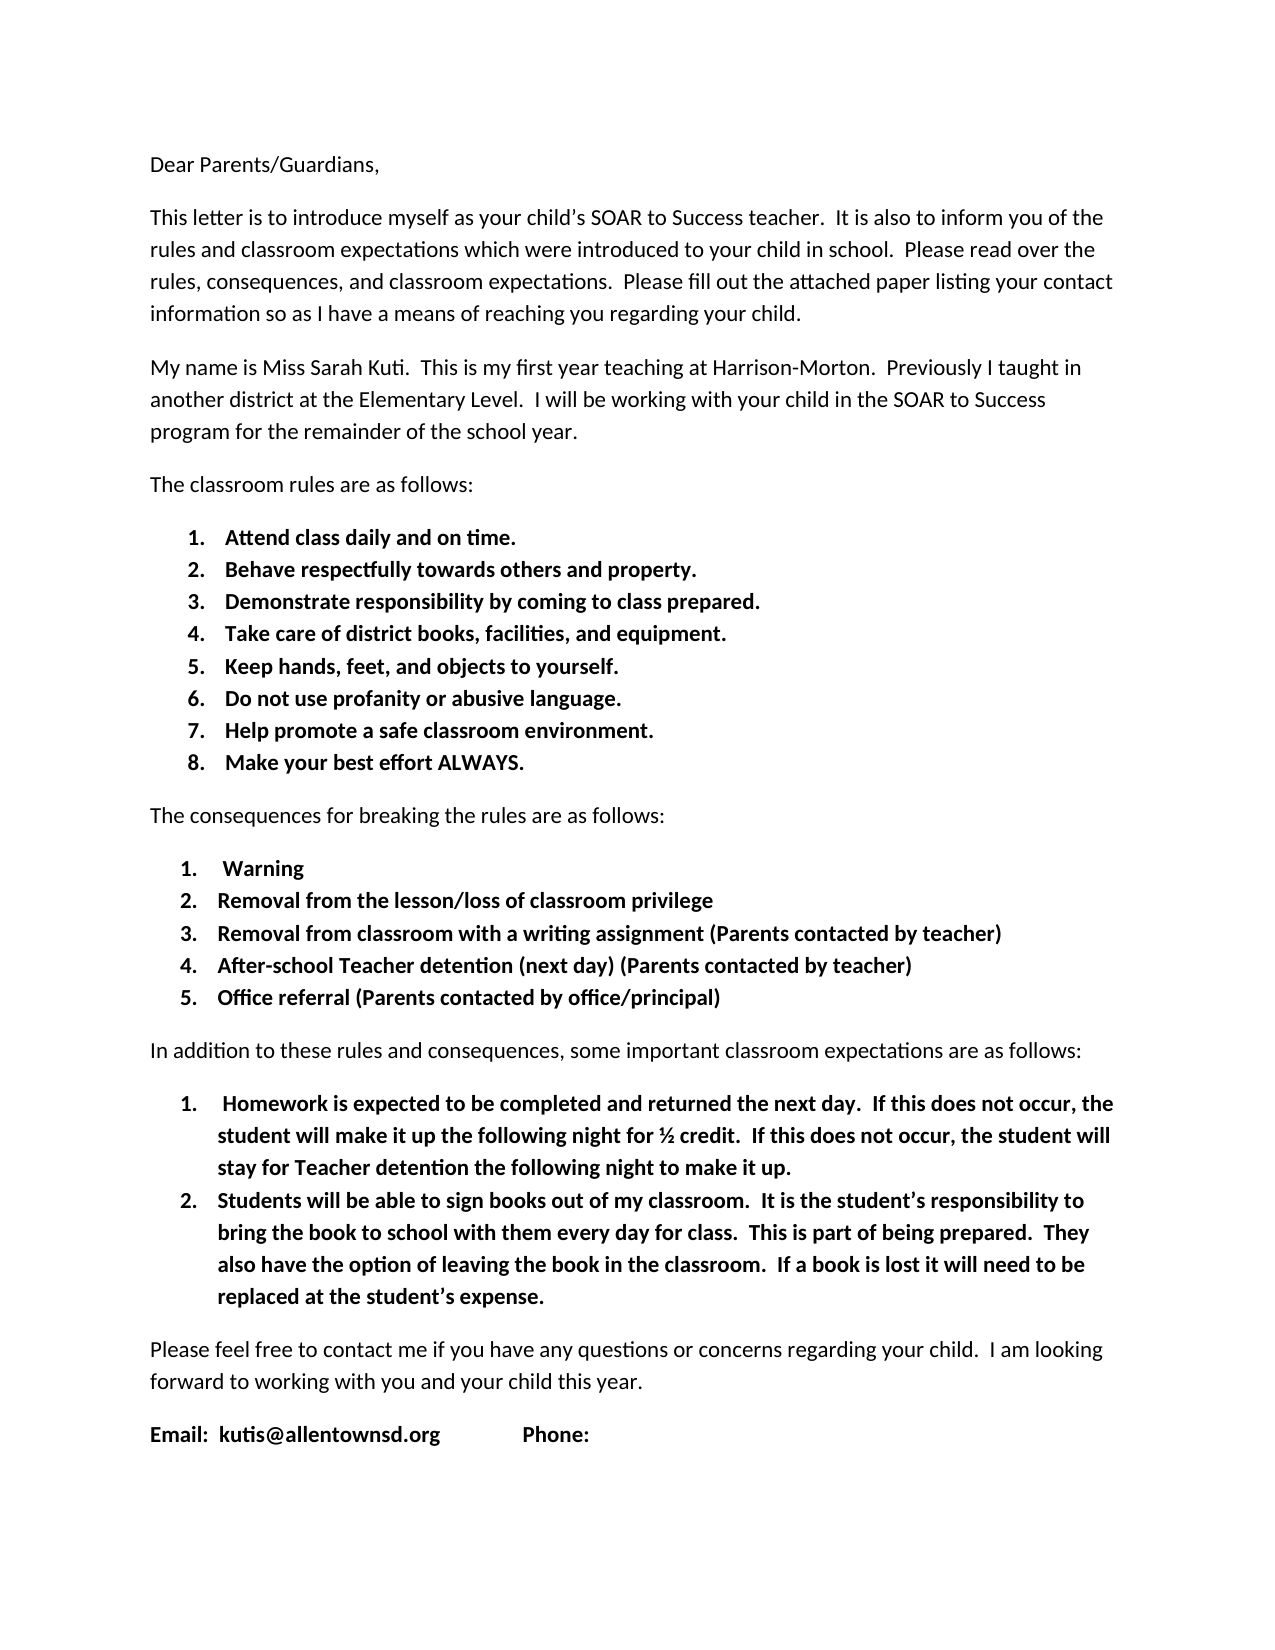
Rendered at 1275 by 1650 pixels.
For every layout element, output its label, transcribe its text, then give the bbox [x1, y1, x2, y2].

list Office referral (Parents contacted by office/principal) [180, 983, 1125, 1011]
text In addition to these rules and consequences, some important classroom expectations are as follows: [150, 1036, 1125, 1064]
text The classroom rules are as follows: [150, 470, 1125, 498]
list Demonstrate responsibility by coming to class prepared. [187, 587, 1125, 615]
list Students will be able to sign books out of my classroom. It is the student’s responsibility to bring the book to school with them every day for class. This is part of being prepared. They also have the option of leaving the book in the classroom. If a book is lost it will need to be replaced at the student’s expense. [180, 1186, 1125, 1310]
text This letter is to introduce myself as your child’s SOAR to Success teacher. It is also to inform you of the rules and classroom expectations which were introduced to your child in school. Please read over the rules, consequences, and classroom expectations. Please fill out the attached paper listing your contact information so as I have a means of reaching you regarding your child. [150, 203, 1125, 328]
list Warning [180, 854, 1125, 882]
list Keep hands, feet, and objects to yourself. [187, 652, 1125, 680]
text Please feel free to contact me if you have any questions or concerns regarding your child. I am looking forward to working with you and your child this year. [150, 1335, 1125, 1396]
list Make your best effort ALWAYS. [187, 748, 1125, 776]
list After-school Teacher detention (next day) (Parents contacted by teacher) [180, 951, 1125, 979]
list Do not use profanity or abusive language. [187, 684, 1125, 712]
text My name is Miss Sarah Kuti. This is my first year teaching at Harrison-Morton. Previously I taught in another district at the Elementary Level. I will be working with your child in the SOAR to Success program for the remainder of the school year. [150, 353, 1125, 445]
text The consequences for breaking the rules are as follows: [150, 801, 1125, 829]
list Homework is expected to be completed and returned the next day. If this does not occur, the student will make it up the following night for ½ credit. If this does not occur, the student will stay for Teacher detention the following night to make it up. [180, 1089, 1125, 1182]
text Dear Parents/Guardians, [150, 150, 1125, 178]
list Removal from classroom with a writing assignment (Parents contacted by teacher) [180, 919, 1125, 947]
list Attend class daily and on time. [187, 523, 1125, 551]
list Take care of district books, facilities, and equipment. [187, 619, 1125, 648]
list Behave respectfully towards others and property. [187, 555, 1125, 583]
text Email: kutis@allentownsd.org Phone: [150, 1421, 1125, 1448]
list Removal from the lesson/loss of classroom privilege [180, 887, 1125, 914]
list Help promote a safe classroom environment. [187, 716, 1125, 744]
